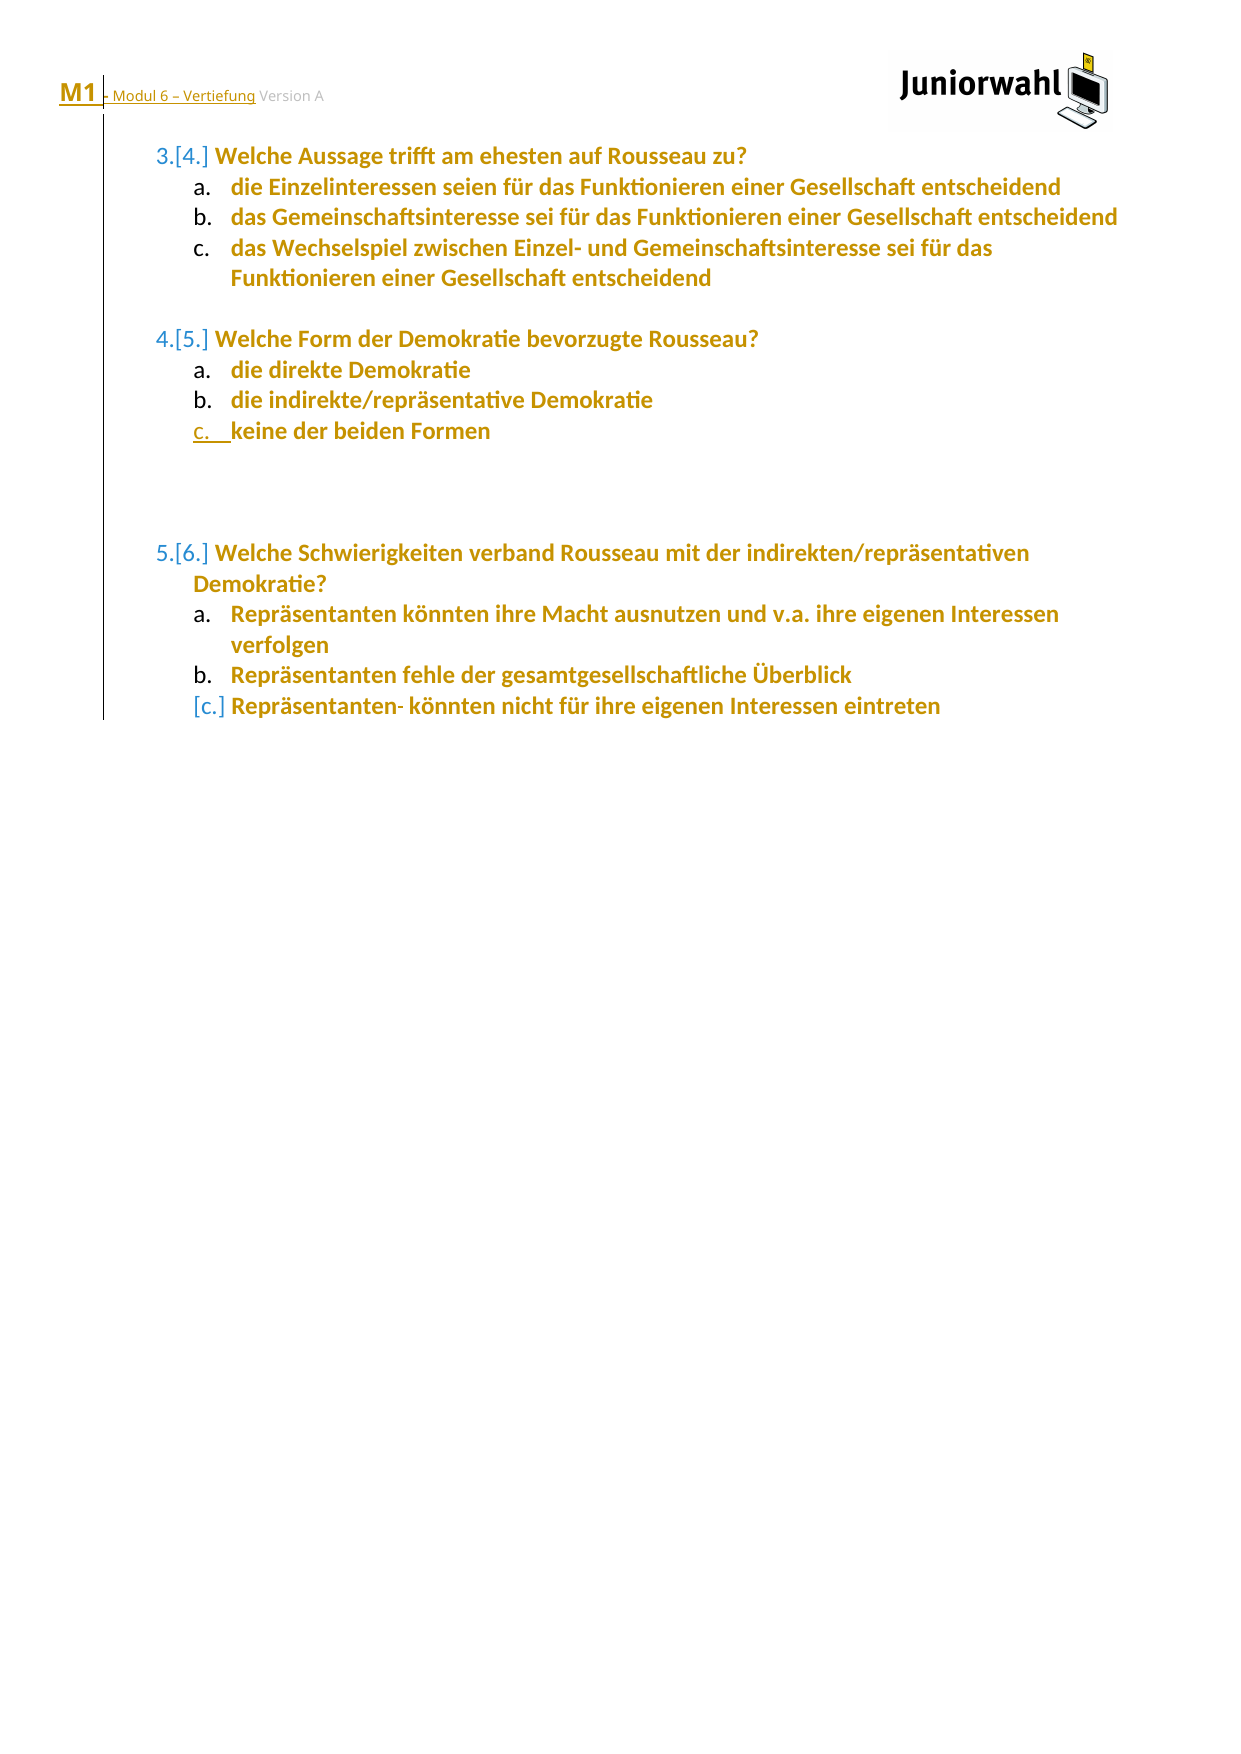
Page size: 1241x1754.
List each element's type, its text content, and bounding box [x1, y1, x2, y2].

list keine der beiden Formen [193, 415, 1122, 446]
list die indirekte/repräsentative Demokratie [193, 385, 1122, 415]
picture [887, 50, 1113, 132]
list Repräsentanten könnten ihre Macht ausnutzen und v.a. ihre eigenen Interessen verfolgen [193, 598, 1122, 659]
list Welche Schwierigkeiten verband Rousseau mit der indirekten/repräsentativen Demokratie? [156, 537, 1122, 598]
list das Wechselspiel zwischen Einzel- und Gemeinschaftsinteresse sei für das Funktionieren einer Gesellschaft entscheidend [193, 232, 1122, 293]
list Repräsentanten fehle der gesamtgesellschaftliche Überblick [193, 659, 1122, 690]
list die Einzelinteressen seien für das Funktionieren einer Gesellschaft entscheidend [193, 171, 1122, 202]
list die direkte Demokratie [193, 354, 1122, 385]
list Welche Aussage trifft am ehesten auf Rousseau zu? [156, 141, 1122, 171]
list Repräsentanten könnten nicht für ihre eigenen Interessen eintreten [193, 690, 1122, 720]
list das Gemeinschaftsinteresse sei für das Funktionieren einer Gesellschaft entscheidend [193, 202, 1122, 232]
list Welche Form der Demokratie bevorzugte Rousseau? [156, 324, 1122, 354]
